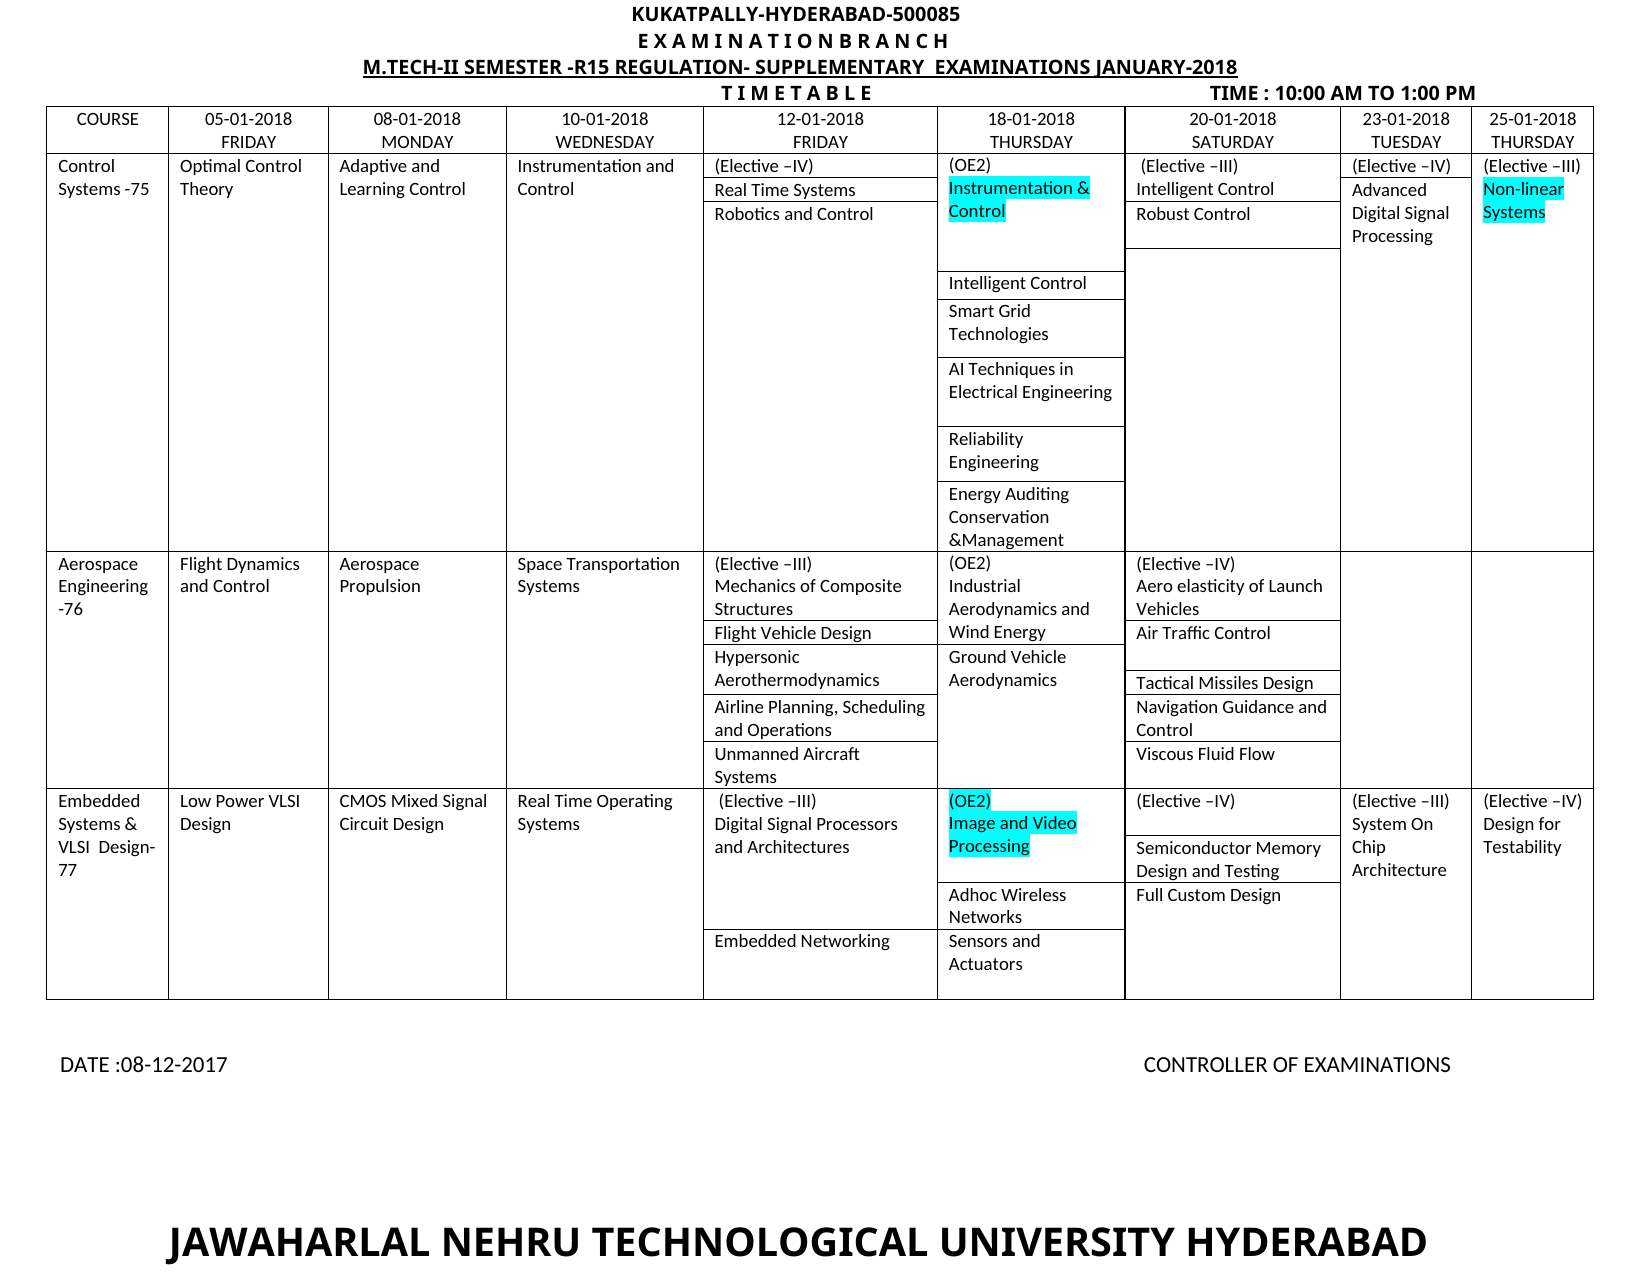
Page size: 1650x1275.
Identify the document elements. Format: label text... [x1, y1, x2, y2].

table_header 12-01-2018 FRIDAY [704, 107, 937, 153]
table_cell [1472, 552, 1593, 788]
table_cell Tactical Missiles Design [1126, 671, 1340, 694]
table_cell Reliability Engineering [938, 427, 1124, 481]
table_cell Hypersonic Aerothermodynamics [704, 645, 937, 694]
table_cell Intelligent Control [938, 272, 1124, 299]
table_header 08-01-2018 MONDAY [329, 107, 506, 153]
table_cell Ground Vehicle Aerodynamics [938, 645, 1124, 788]
table_cell Low Power VLSI Design [169, 789, 328, 998]
text T I M E T A B L E TIME : 10:00 AM TO 1:00 PM [721, 80, 1584, 106]
table_header 18-01-2018 THURSDAY [938, 107, 1124, 153]
table_cell Air Traffic Control [1126, 621, 1340, 670]
table_cell AI Techniques in Electrical Engineering [938, 358, 1124, 426]
table_cell Aerospace Engineering -76 [47, 552, 168, 788]
table_cell Instrumentation and Control [507, 154, 703, 551]
table_cell (Elective –IV) Design for Testability [1472, 789, 1593, 998]
table_cell Sensors and Actuators [938, 930, 1124, 998]
table_cell Real Time Systems [704, 178, 937, 201]
table_cell [1126, 249, 1340, 551]
table_cell Smart Grid Technologies [938, 300, 1124, 357]
table_cell Navigation Guidance and Control [1126, 695, 1340, 741]
text E X A M I N A T I O N B R A N C H [637, 27, 1584, 53]
table_header COURSE [47, 107, 168, 153]
table_cell Advanced Digital Signal Processing [1341, 178, 1471, 551]
table_header 23-01-2018 TUESDAY [1341, 107, 1471, 153]
table_header 25-01-2018 THURSDAY [1472, 107, 1593, 153]
table_cell (OE2) Image and Video Processing [938, 789, 1124, 882]
text KUKATPALLY-HYDERABAD-500085 [631, 0, 1584, 27]
table_cell Embedded Networking [704, 930, 937, 998]
table_cell Airline Planning, Scheduling and Operations [704, 695, 937, 741]
table_header 05-01-2018 FRIDAY [169, 107, 328, 153]
table_cell (Elective –IV) [1126, 789, 1340, 835]
table_cell (Elective –III) System On Chip Architecture [1341, 789, 1471, 998]
table_cell Space Transportation Systems [507, 552, 703, 788]
table_cell Energy Auditing Conservation &Management [938, 482, 1124, 551]
table_cell Aerospace Propulsion [329, 552, 506, 788]
table_cell Flight Dynamics and Control [169, 552, 328, 788]
table_cell Real Time Operating Systems [507, 789, 703, 998]
text M.TECH-II SEMESTER -R15 REGULATION- SUPPLEMENTARY EXAMINATIONS JANUARY-2018 [362, 53, 1584, 80]
table_cell (Elective –IV) [1341, 154, 1471, 177]
table_cell Embedded Systems & VLSI Design-77 [47, 789, 168, 998]
table_cell Semiconductor Memory Design and Testing [1126, 836, 1340, 882]
table_cell Unmanned Aircraft Systems [704, 742, 937, 788]
table_cell (Elective –IV) [704, 154, 937, 177]
table_cell Adaptive and Learning Control [329, 154, 506, 551]
table_cell Full Custom Design [1126, 883, 1340, 998]
table_cell Viscous Fluid Flow [1126, 742, 1340, 788]
text JAWAHARLAL NEHRU TECHNOLOGICAL UNIVERSITY HYDERABAD [94, 1214, 1481, 1267]
table_header 20-01-2018 SATURDAY [1126, 107, 1340, 153]
table_cell (OE2) Instrumentation & Control [938, 154, 1124, 271]
table_cell Optimal Control Theory [169, 154, 328, 551]
table_header 10-01-2018 WEDNESDAY [507, 107, 703, 153]
table_cell Robotics and Control [704, 202, 937, 551]
table_cell Robust Control [1126, 202, 1340, 248]
text DATE :08-12-2017 CONTROLLER OF EXAMINATIONS [19, 1050, 1481, 1078]
table_cell (Elective –III) Intelligent Control [1126, 154, 1340, 201]
table_cell (Elective –III) Non-linear Systems [1472, 154, 1593, 551]
table_cell Adhoc Wireless Networks [938, 883, 1124, 929]
table_cell (Elective –III) Mechanics of Composite Structures [704, 552, 937, 620]
table_cell Flight Vehicle Design [704, 621, 937, 644]
table_cell (Elective –III) Digital Signal Processors and Architectures [704, 789, 937, 929]
table_cell (OE2) Industrial Aerodynamics and Wind Energy [938, 552, 1124, 644]
table_cell [1341, 552, 1471, 788]
table_cell Control Systems -75 [47, 154, 168, 551]
table_cell (Elective –IV) Aero elasticity of Launch Vehicles [1126, 552, 1340, 620]
table_cell CMOS Mixed Signal Circuit Design [329, 789, 506, 998]
